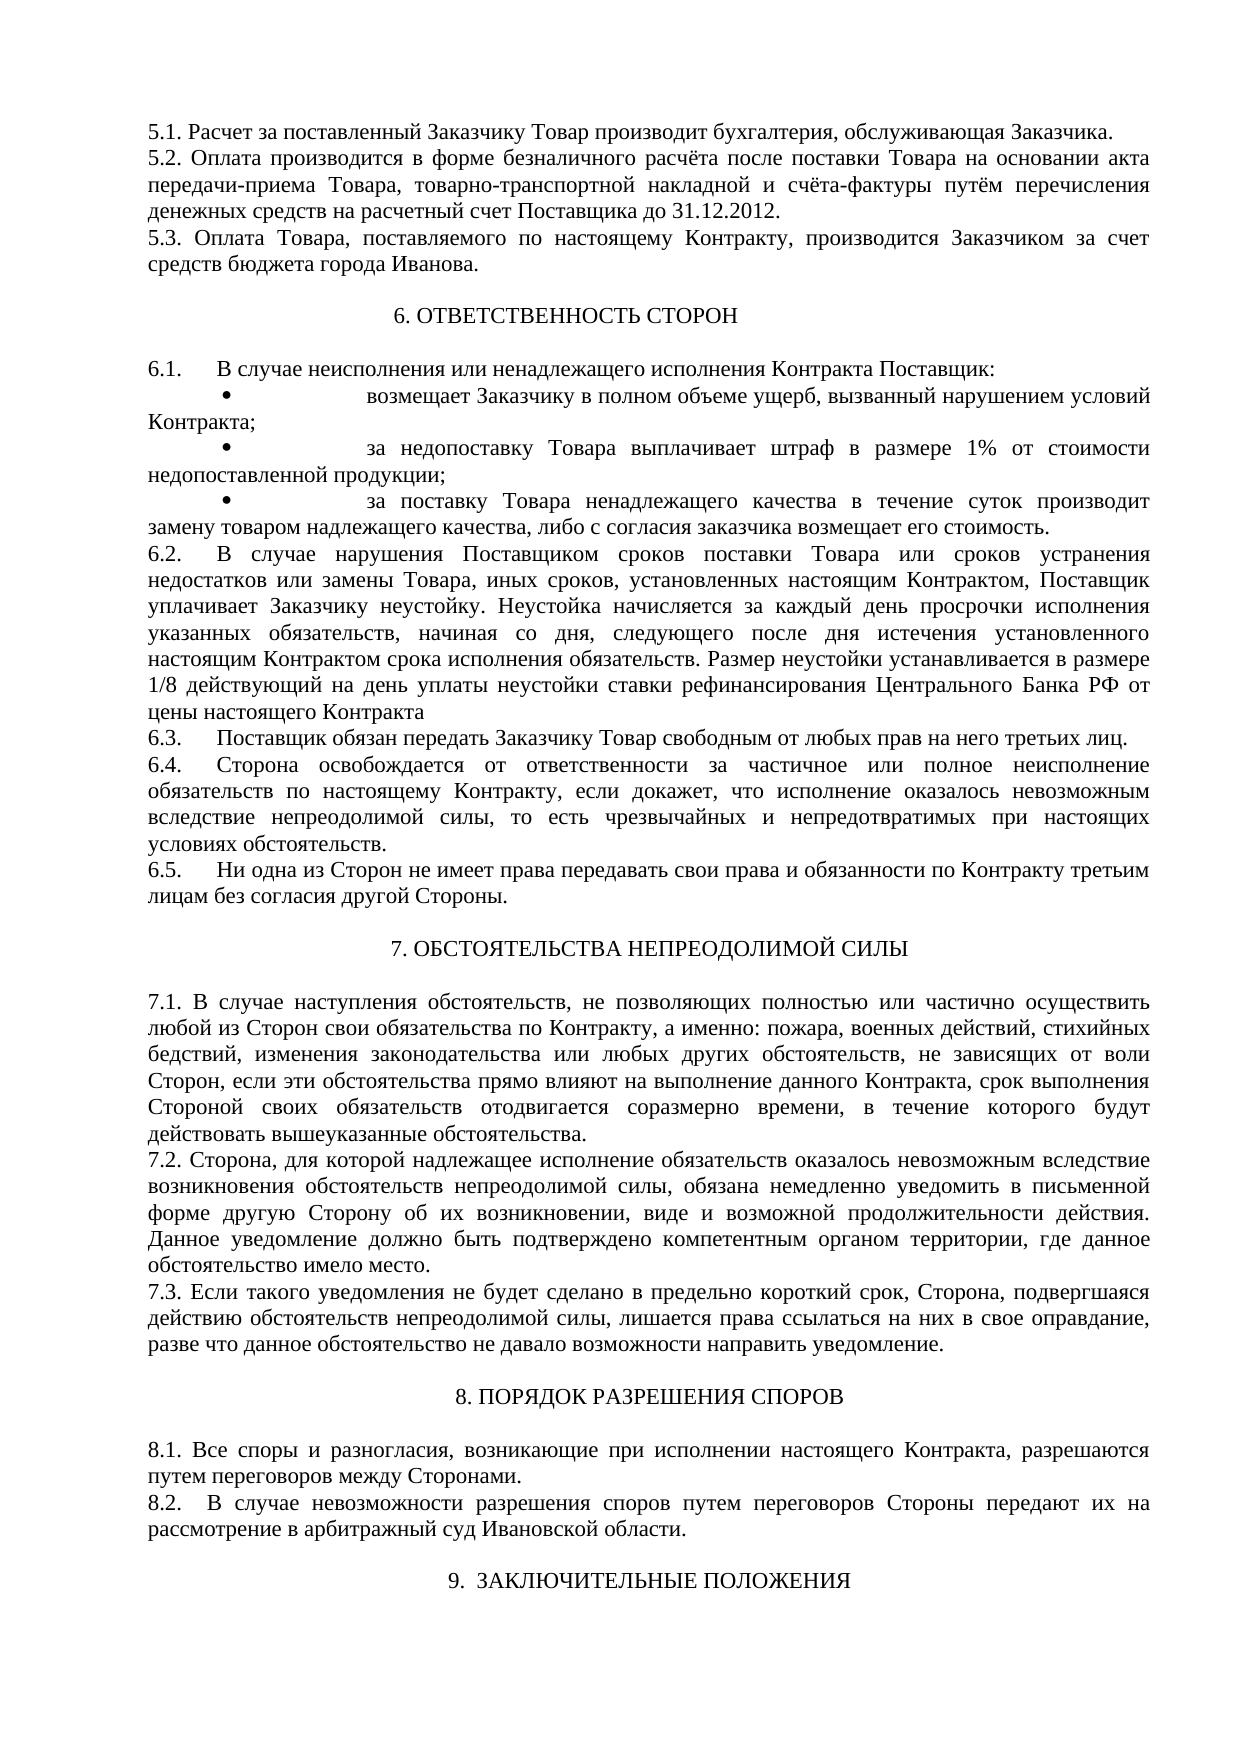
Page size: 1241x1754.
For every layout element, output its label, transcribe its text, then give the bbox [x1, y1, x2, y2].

list В случае нарушения Поставщиком сроков поставки Товара или сроков устранения недостатков или замены Товара, иных сроков, установленных настоящим Контрактом, Поставщик уплачивает Заказчику неустойку. Неустойка начисляется за каждый день просрочки исполнения указанных обязательств, начиная со дня, следующего после дня истечения установленного настоящим Контрактом срока исполнения обязательств. Размер неустойки устанавливается в размере 1/8 действующий на день уплаты неустойки ставки рефинансирования Центрального Банка РФ от цены настоящего Контракта [148, 540, 1152, 724]
list Ни одна из Сторон не имеет права передавать свои права и обязанности по Контракту третьим лицам без согласия другой Стороны. [148, 856, 1152, 909]
list за недопоставку Товара выплачивает штраф в размере 1% от стоимости недопоставленной продукции; [148, 434, 1152, 487]
list возмещает Заказчику в полном объеме ущерб, вызванный нарушением условий Контракта; [148, 382, 1152, 434]
text 8.2. В случае невозможности разрешения споров путем переговоров Стороны передают их на рассмотрение в арбитражный суд Ивановской области. [148, 1488, 1152, 1541]
list Поставщик обязан передать Заказчику Товар свободным от любых прав на него третьих лиц. [148, 724, 1152, 751]
text 5.3. Оплата Товара, поставляемого по настоящему Контракту, производится Заказчиком за счет средств бюджета города Иванова. [148, 223, 1152, 276]
text 8. ПОРЯДОК РАЗРЕШЕНИЯ СПОРОВ [148, 1383, 1152, 1409]
text 7.2. Сторона, для которой надлежащее исполнение обязательств оказалось невозможным вследствие возникновения обстоятельств непреодолимой силы, обязана немедленно уведомить в письменной форме другую Сторону об их возникновении, виде и возможной продолжительности действия. Данное уведомление должно быть подтверждено компетентным органом территории, где данное обстоятельство имело место. [148, 1146, 1152, 1278]
text 6. ОТВЕТСТВЕННОСТЬ СТОРОН [148, 303, 1152, 329]
text 5.1. Расчет за поставленный Заказчику Товар производит бухгалтерия, обслуживающая Заказчика. [148, 118, 1152, 144]
text 7.3. Если такого уведомления не будет сделано в предельно короткий срок, Сторона, подвергшаяся действию обстоятельств непреодолимой силы, лишается права ссылаться на них в свое оправдание, разве что данное обстоятельство не давало возможности направить уведомление. [148, 1278, 1152, 1357]
text 9. ЗАКЛЮЧИТЕЛЬНЫЕ ПОЛОЖЕНИЯ [148, 1568, 1152, 1594]
text 7.1. В случае наступления обстоятельств, не позволяющих полностью или частично осуществить любой из Сторон свои обязательства по Контракту, а именно: пожара, военных действий, стихийных бедствий, изменения законодательства или любых других обстоятельств, не зависящих от воли Сторон, если эти обстоятельства прямо влияют на выполнение данного Контракта, срок выполнения Стороной своих обязательств отодвигается соразмерно времени, в течение которого будут действовать вышеуказанные обстоятельства. [148, 988, 1152, 1146]
list за поставку Товара ненадлежащего качества в течение суток производит замену товаром надлежащего качества, либо с согласия заказчика возмещает его стоимость. [148, 487, 1152, 540]
list Сторона освобождается от ответственности за частичное или полное неисполнение обязательств по настоящему Контракту, если докажет, что исполнение оказалось невозможным вследствие непреодолимой силы, то есть чрезвычайных и непредотвратимых при настоящих условиях обстоятельств. [148, 751, 1152, 856]
text 8.1. Все споры и разногласия, возникающие при исполнении настоящего Контракта, разрешаются путем переговоров между Сторонами. [148, 1436, 1152, 1488]
text 5.2. Оплата производится в форме безналичного расчёта после поставки Товара на основании акта передачи-приема Товара, товарно-транспортной накладной и счёта-фактуры путём перечисления денежных средств на расчетный счет Поставщика до 31.12.2012. [148, 144, 1152, 223]
list В случае неисполнения или ненадлежащего исполнения Контракта Поставщик: [148, 355, 1152, 382]
text 7. ОБСТОЯТЕЛЬСТВА НЕПРЕОДОЛИМОЙ СИЛЫ [148, 935, 1152, 961]
